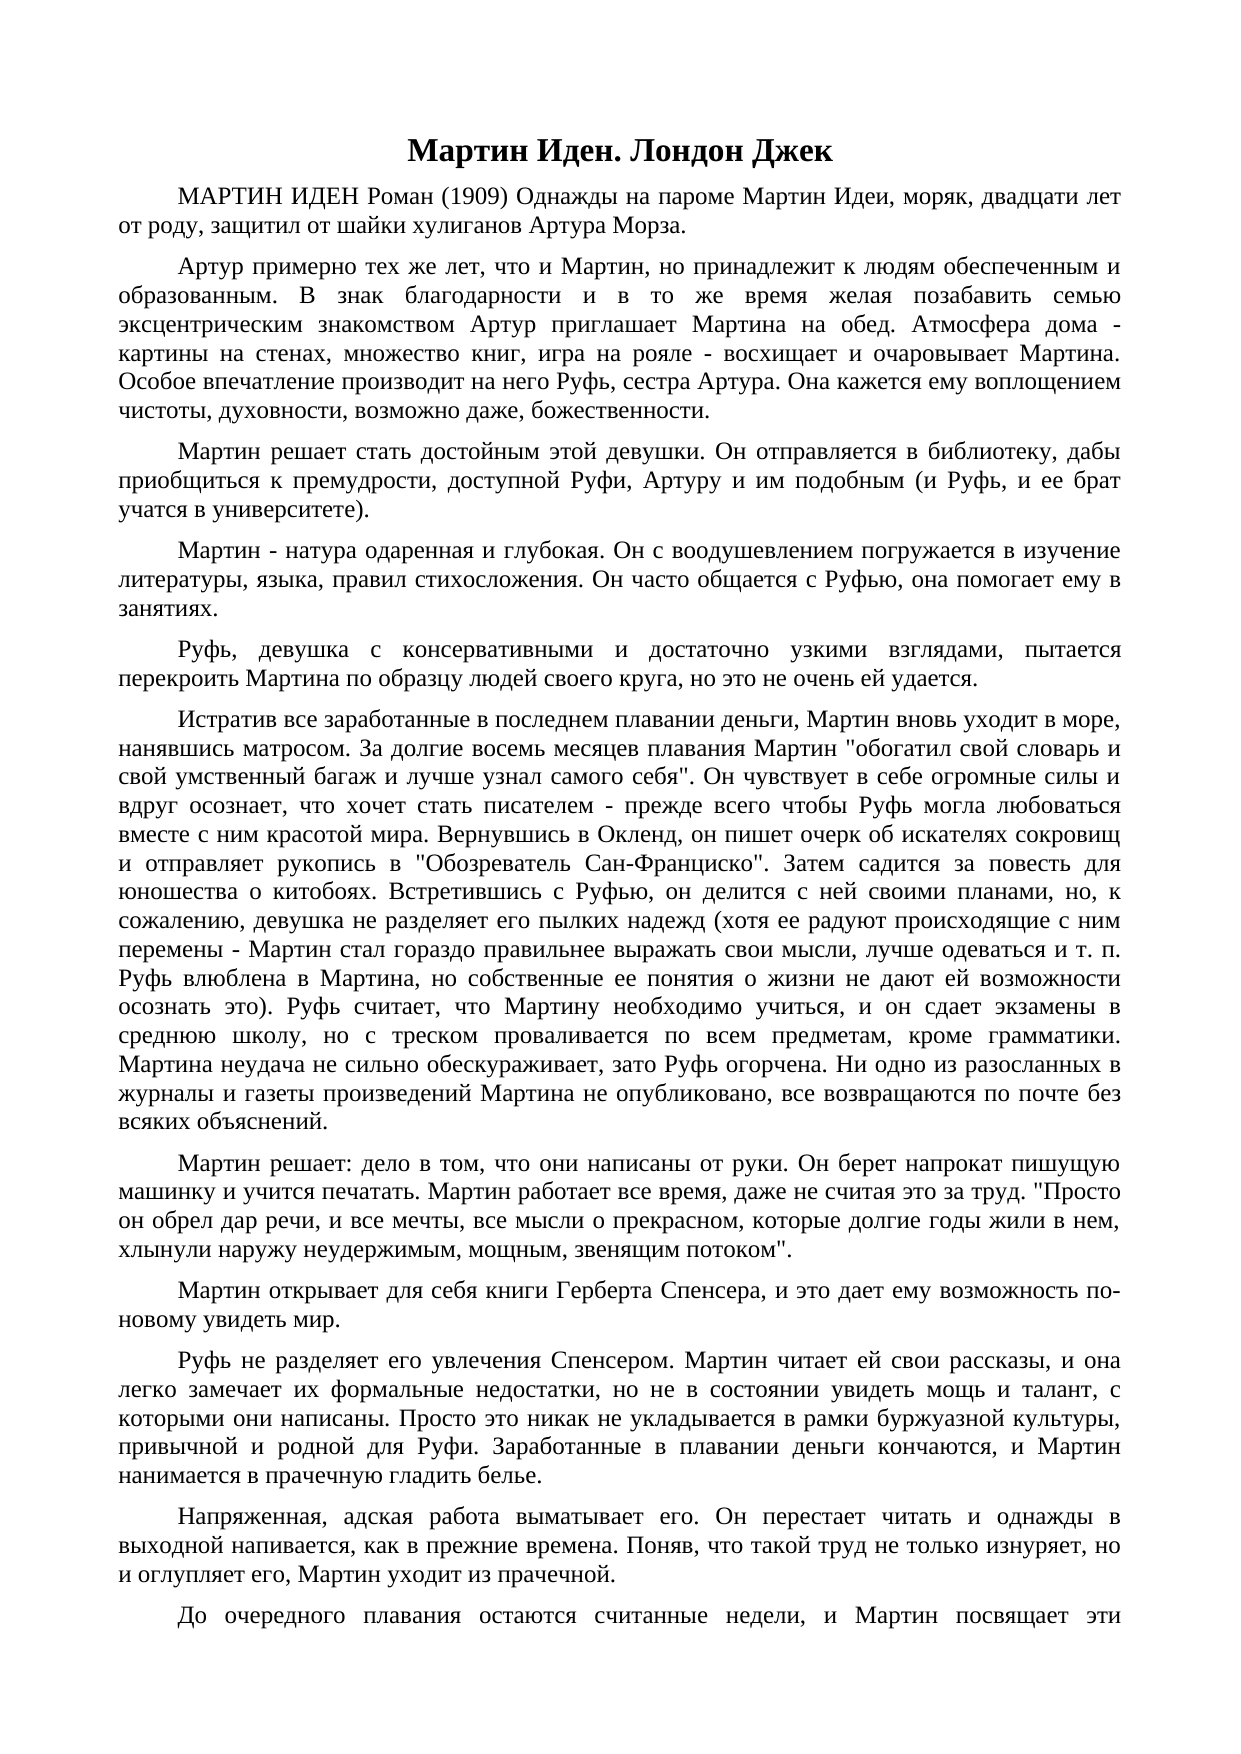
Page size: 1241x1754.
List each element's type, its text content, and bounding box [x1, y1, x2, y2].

text Мартин Иден. Лондон Джек [118, 131, 1122, 169]
text Мартин открывает для себя книги Герберта Спенсера, и это дает ему возможность по-новому увидеть мир. [118, 1275, 1122, 1333]
text Руфь не разделяет его увлечения Спенсером. Мартин читает ей свои рассказы, и она легко замечает их формальные недостатки, но не в состоянии увидеть мощь и талант, с которыми они написаны. Просто это никак не укладывается в рамки буржуазной культуры, привычной и родной для Руфи. Заработанные в плавании деньги кончаются, и Мартин нанимается в прачечную гладить белье. [118, 1345, 1122, 1489]
text МАРТИН ИДЕН Роман (1909) Однажды на пароме Мартин Идеи, моряк, двадцати лет от роду, защитил от шайки хулиганов Артура Морза. [118, 181, 1122, 239]
text Руфь, девушка с консервативными и достаточно узкими взглядами, пытается перекроить Мартина по образцу людей своего круга, но это не очень ей удается. [118, 634, 1122, 691]
text Истратив все заработанные в последнем плавании деньги, Мартин вновь уходит в море, нанявшись матросом. За долгие восемь месяцев плавания Мартин "обогатил свой словарь и свой умственный багаж и лучше узнал самого себя". Он чувствует в себе огромные силы и вдруг осознает, что хочет стать писателем - прежде всего чтобы Руфь могла любоваться вместе с ним красотой мира. Вернувшись в Окленд, он пишет очерк об искателях сокровищ и отправляет рукопись в "Обозреватель Сан-Франциско". Затем садится за повесть для юношества о китобоях. Встретившись с Руфью, он делится с ней своими планами, но, к сожалению, девушка не разделяет его пылких надежд (хотя ее радуют происходящие с ним перемены - Мартин стал гораздо правильнее выражать свои мысли, лучше одеваться и т. п. Руфь влюблена в Мартина, но собственные ее понятия о жизни не дают ей возможности осознать это). Руфь считает, что Мартину необходимо учиться, и он сдает экзамены в среднюю школу, но с треском проваливается по всем предметам, кроме грамматики. Мартина неудача не сильно обескураживает, зато Руфь огорчена. Ни одно из разосланных в журналы и газеты произведений Мартина не опубликовано, все возвращаются по почте без всяких объяснений. [118, 704, 1122, 1135]
text Мартин решает: дело в том, что они написаны от руки. Он берет напрокат пишущую машинку и учится печатать. Мартин работает все время, даже не считая это за труд. "Просто он обрел дар речи, и все мечты, все мысли о прекрасном, которые долгие годы жили в нем, хлынули наружу неудержимым, мощным, звенящим потоком". [118, 1148, 1122, 1263]
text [118, 1600, 1122, 1629]
text Мартин - натура одаренная и глубокая. Он с воодушевлением погружается в изучение литературы, языка, правил стихосложения. Он часто общается с Руфью, она помогает ему в занятиях. [118, 535, 1122, 621]
text Артур примерно тех же лет, что и Мартин, но принадлежит к людям обеспеченным и образованным. В знак благодарности и в то же время желая позабавить семью эксцентрическим знакомством Артур приглашает Мартина на обед. Атмосфера дома - картины на стенах, множество книг, игра на рояле - восхищает и очаровывает Мартина. Особое впечатление производит на него Руфь, сестра Артура. Она кажется ему воплощением чистоты, духовности, возможно даже, божественности. [118, 251, 1122, 424]
text Напряженная, адская работа выматывает его. Он перестает читать и однажды в выходной напивается, как в прежние времена. Поняв, что такой труд не только изнуряет, но и оглупляет его, Мартин уходит из прачечной. [118, 1501, 1122, 1588]
text Мартин решает стать достойным этой девушки. Он отправляется в библиотеку, дабы приобщиться к премудрости, доступной Руфи, Артуру и им подобным (и Руфь, и ее брат учатся в университете). [118, 436, 1122, 523]
